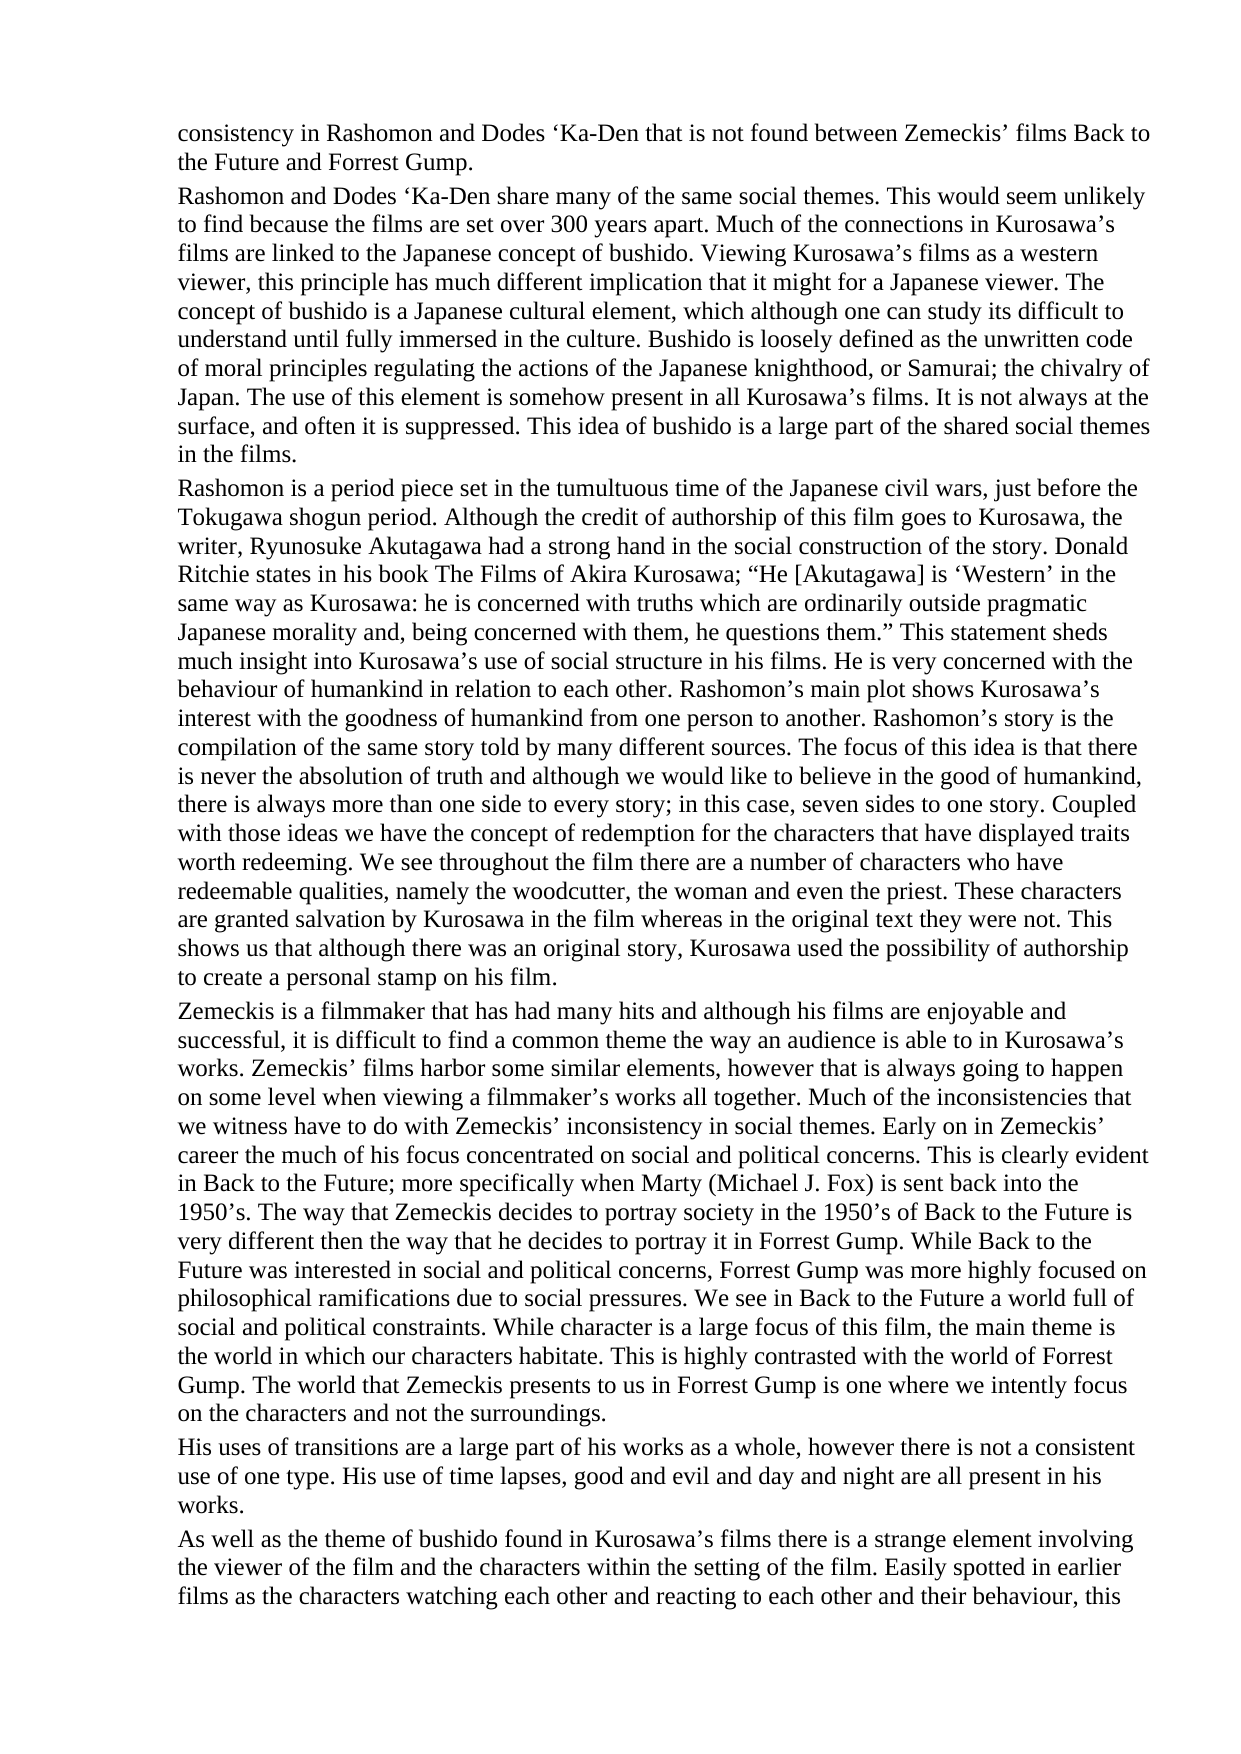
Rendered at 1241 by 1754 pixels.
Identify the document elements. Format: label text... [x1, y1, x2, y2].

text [177, 118, 1152, 176]
text Rashomon is a period piece set in the tumultuous time of the Japanese civil wars, just before the Tokugawa shogun period. Although the credit of authorship of this film goes to Kurosawa, the writer, Ryunosuke Akutagawa had a strong hand in the social construction of the story. Donald Ritchie states in his book The Films of Akira Kurosawa; “He [Akutagawa] is ‘Western’ in the same way as Kurosawa: he is concerned with truths which are ordinarily outside pragmatic Japanese morality and, being concerned with them, he questions them.” This statement sheds much insight into Kurosawa’s use of social structure in his films. He is very concerned with the behaviour of humankind in relation to each other. Rashomon’s main plot shows Kurosawa’s interest with the goodness of humankind from one person to another. Rashomon’s story is the compilation of the same story told by many different sources. The focus of this idea is that there is never the absolution of truth and although we would like to believe in the good of humankind, there is always more than one side to every story; in this case, seven sides to one story. Coupled with those ideas we have the concept of redemption for the characters that have displayed traits worth redeeming. We see throughout the film there are a number of characters who have redeemable qualities, namely the woodcutter, the woman and even the priest. These characters are granted salvation by Kurosawa in the film whereas in the original text they were not. This shows us that although there was an original story, Kurosawa used the possibility of authorship to create a personal stamp on his film. [177, 473, 1152, 991]
text His uses of transitions are a large part of his works as a whole, however there is not a consistent use of one type. His use of time lapses, good and evil and day and night are all present in his works. [177, 1432, 1152, 1518]
text Zemeckis is a filmmaker that has had many hits and although his films are enjoyable and successful, it is difficult to find a common theme the way an audience is able to in Kurosawa’s works. Zemeckis’ films harbor some similar elements, however that is always going to happen on some level when viewing a filmmaker’s works all together. Much of the inconsistencies that we witness have to do with Zemeckis’ inconsistency in social themes. Early on in Zemeckis’ career the much of his focus concentrated on social and political concerns. This is clearly evident in Back to the Future; more specifically when Marty (Michael J. Fox) is sent back into the 1950’s. The way that Zemeckis decides to portray society in the 1950’s of Back to the Future is very different then the way that he decides to portray it in Forrest Gump. While Back to the Future was interested in social and political concerns, Forrest Gump was more highly focused on philosophical ramifications due to social pressures. We see in Back to the Future a world full of social and political constraints. While character is a large focus of this film, the main theme is the world in which our characters habitate. This is highly contrasted with the world of Forrest Gump. The world that Zemeckis presents to us in Forrest Gump is one where we intently focus on the characters and not the surroundings. [177, 996, 1152, 1427]
text Rashomon and Dodes ‘Ka-Den share many of the same social themes. This would seem unlikely to find because the films are set over 300 years apart. Much of the connections in Kurosawa’s films are linked to the Japanese concept of bushido. Viewing Kurosawa’s films as a western viewer, this principle has much different implication that it might for a Japanese viewer. The concept of bushido is a Japanese cultural element, which although one can study its difficult to understand until fully immersed in the culture. Bushido is loosely defined as the unwritten code of moral principles regulating the actions of the Japanese knighthood, or Samurai; the chivalry of Japan. The use of this element is somehow present in all Kurosawa’s films. It is not always at the surface, and often it is suppressed. This idea of bushido is a large part of the shared social themes in the films. [177, 181, 1152, 468]
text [177, 1524, 1152, 1610]
